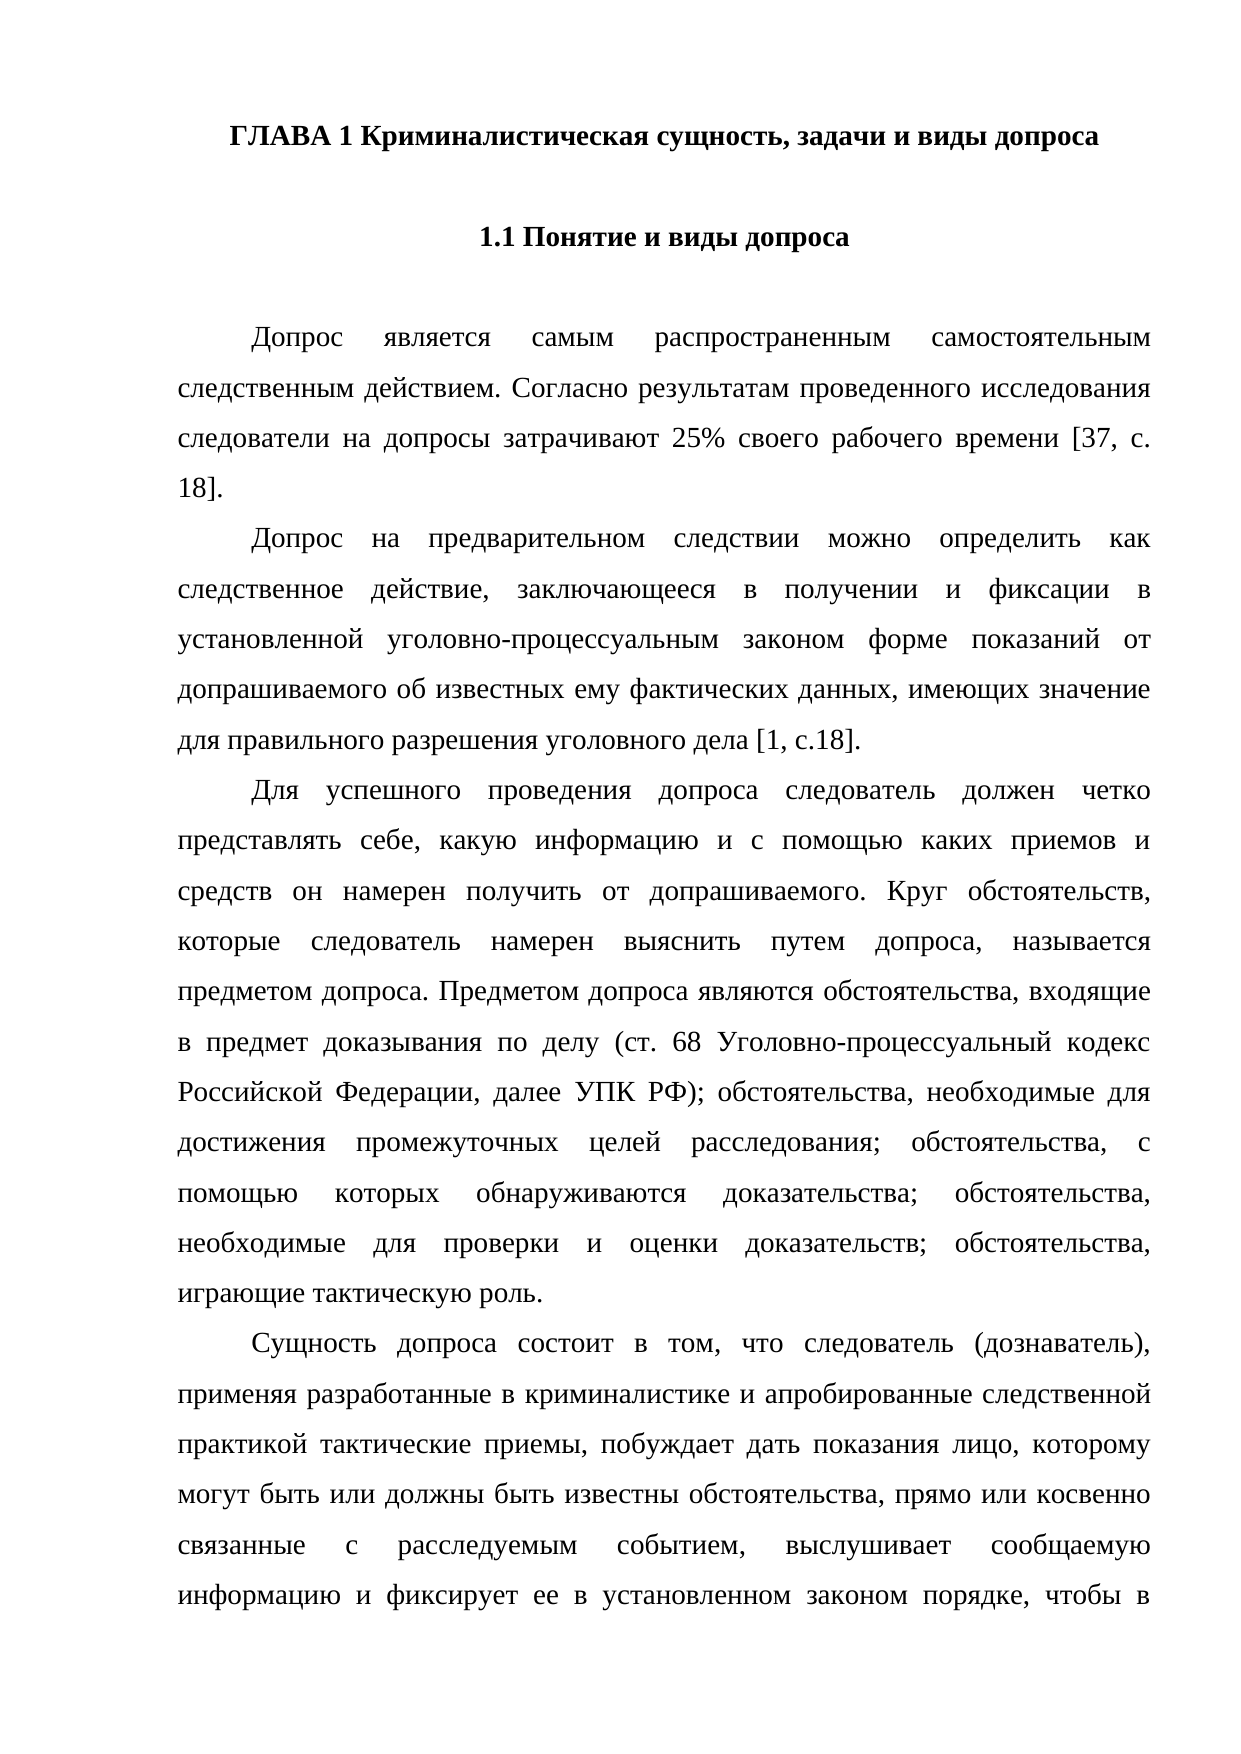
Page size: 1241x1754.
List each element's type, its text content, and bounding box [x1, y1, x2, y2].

subtitle 1.1 Понятие и виды допроса [177, 219, 1152, 252]
subtitle ГЛАВА 1 Криминалистическая сущность, задачи и виды допроса [177, 118, 1152, 152]
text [177, 1326, 1152, 1611]
text Допрос на предварительном следствии можно определить как следственное действие, заключающееся в получении и фиксации в установленной уголовно-процессуальным законом форме показаний от допрашиваемого об известных ему фактических данных, имеющих значение для правильного разрешения уголовного дела [1, с.18]. [177, 521, 1152, 755]
text Допрос является самым распространенным самостоятельным следственным действием. Согласно результатам проведенного исследования следователи на допросы затрачивают 25% своего рабочего времени [37, с. 18]. [177, 319, 1152, 504]
text Для успешного проведения допроса следователь должен четко представлять себе, какую информацию и с помощью каких приемов и средств он намерен получить от допрашиваемого. Круг обстоятельств, которые следователь намерен выяснить путем допроса, называется предметом допроса. Предметом допроса являются обстоятельства, входящие в предмет доказывания по делу (ст. 68 Уголовно-процессуальный кодекс Российской Федерации, далее УПК РФ); обстоятельства, необходимые для достижения промежуточных целей расследования; обстоятельства, с помощью которых обнаруживаются доказательства; обстоятельства, необходимые для проверки и оценки доказательств; обстоятельства, играющие тактическую роль. [177, 772, 1152, 1309]
